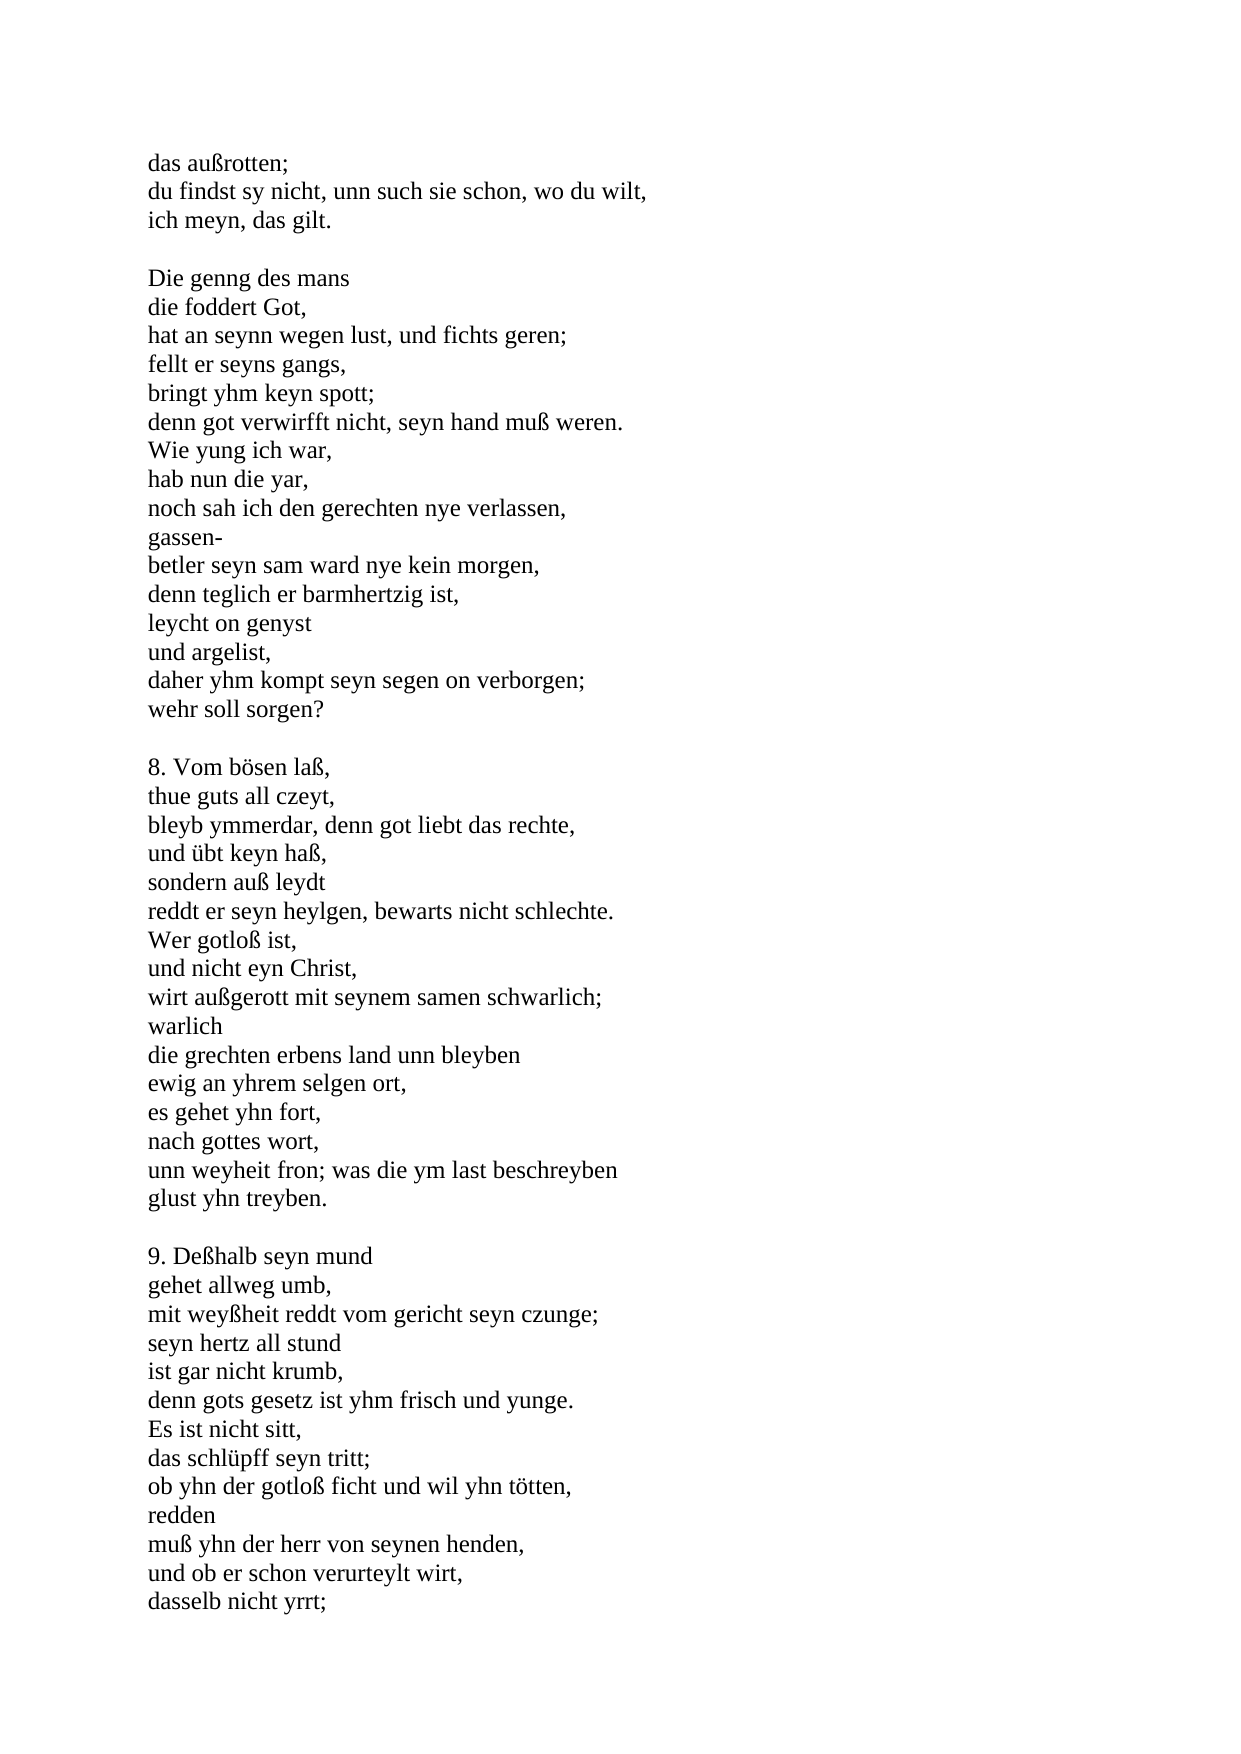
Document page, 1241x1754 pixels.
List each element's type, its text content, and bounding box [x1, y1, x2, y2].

text Die genng des mans die foddert Got, hat an seynn wegen lust, und fichts geren; fellt er seyns gangs, bringt yhm keyn spott; denn got verwirfft nicht, seyn hand muß weren. Wie yung ich war, hab nun die yar, noch sah ich den gerechten nye verlassen, gassen- betler seyn sam ward nye kein morgen, denn teglich er barmhertzig ist, leycht on genyst und argelist, daher yhm kompt seyn segen on verborgen; wehr soll sorgen? [148, 263, 1093, 723]
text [148, 1241, 1093, 1615]
text 8. Vom bösen laß, thue guts all czeyt, bleyb ymmerdar, denn got liebt das rechte, und übt keyn haß, sondern auß leydt reddt er seyn heylgen, bewarts nicht schlechte. Wer gotloß ist, und nicht eyn Christ, wirt außgerott mit seynem samen schwarlich; warlich die grechten erbens land unn bleyben ewig an yhrem selgen ort, es gehet yhn fort, nach gottes wort, unn weyheit fron; was die ym last beschreyben glust yhn treyben. [148, 752, 1093, 1212]
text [148, 148, 1093, 234]
